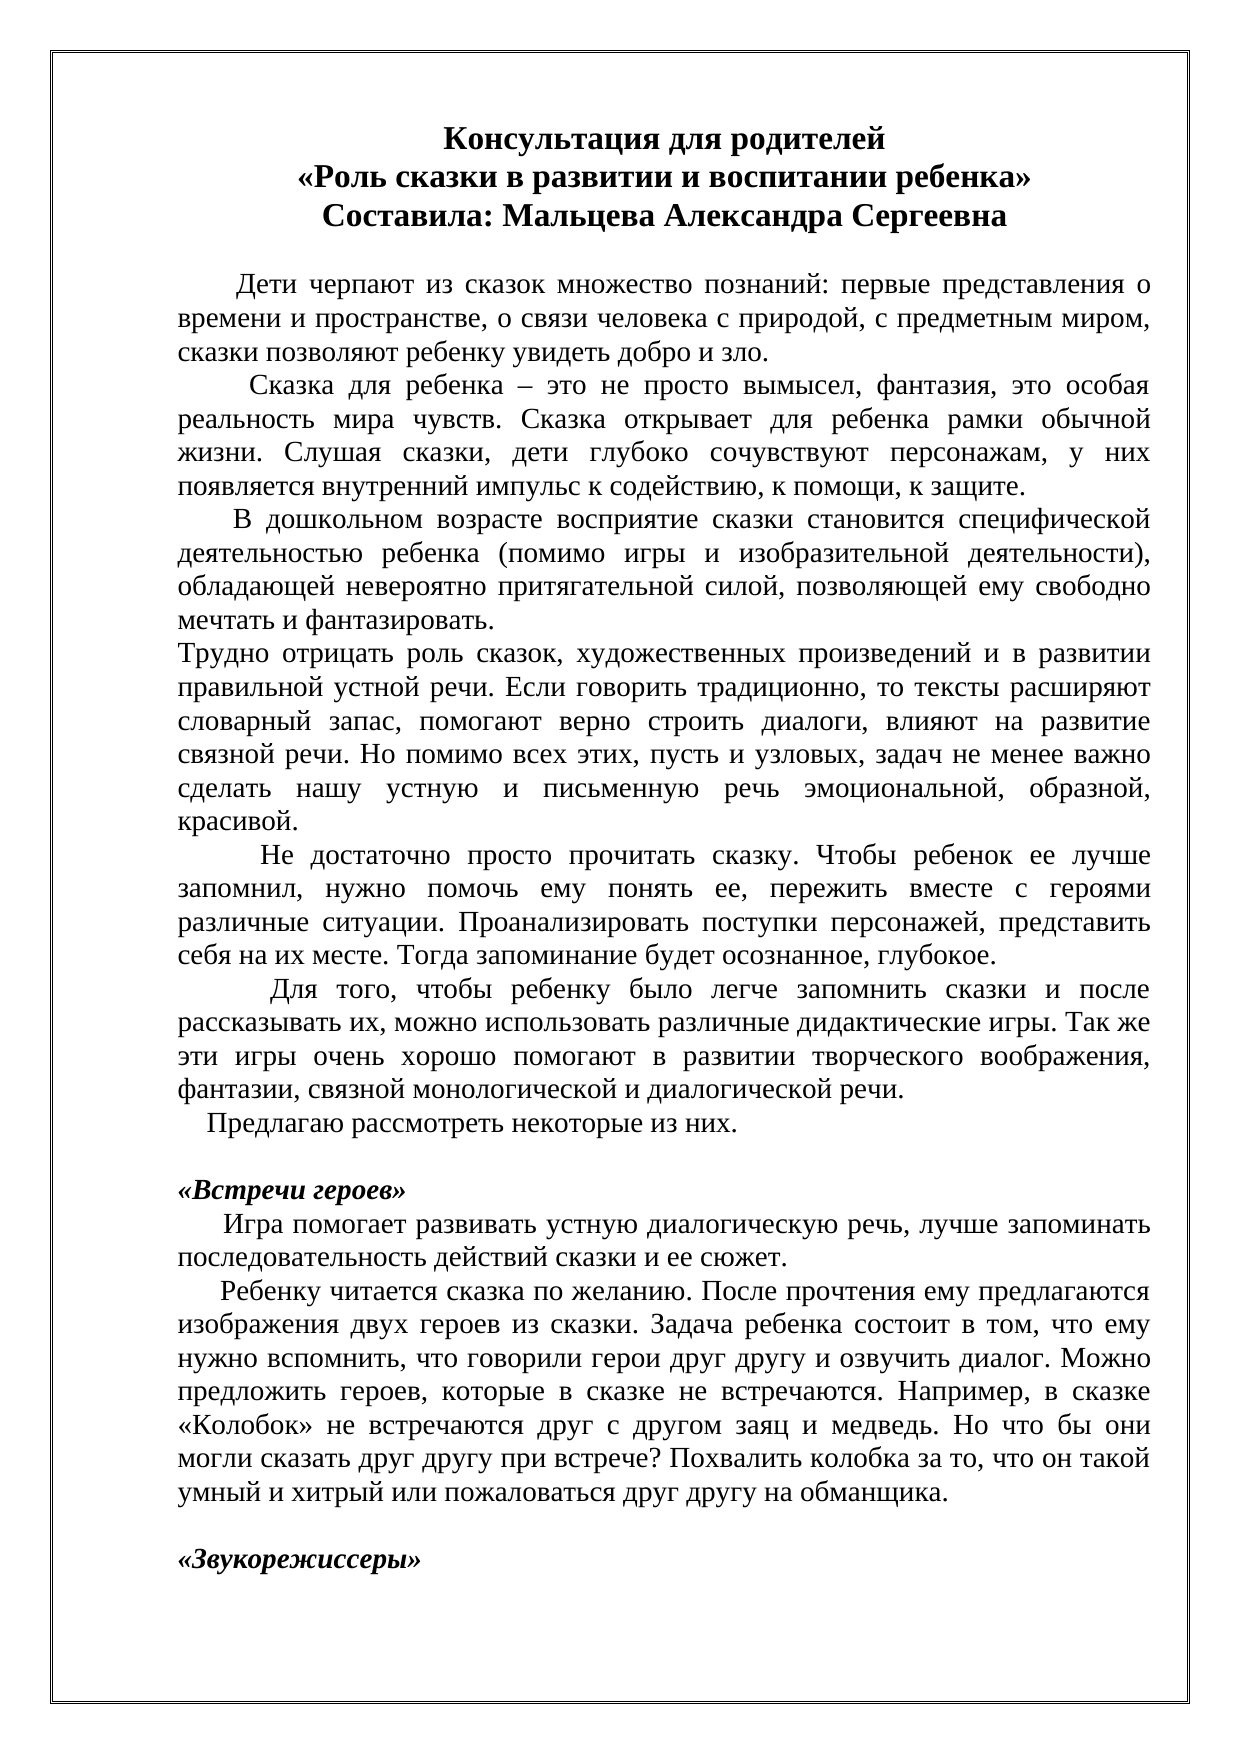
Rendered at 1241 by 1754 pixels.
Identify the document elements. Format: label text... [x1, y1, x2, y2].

text Не достаточно просто прочитать сказку. Чтобы ребенок ее лучше запомнил, нужно помочь ему понять ее, пережить вместе с героями различные ситуации. Проанализировать поступки персонажей, представить себя на их месте. Тогда запоминание будет осознанное, глубокое. [177, 837, 1152, 971]
text «Встречи героев» [177, 1172, 1152, 1206]
text В дошкольном возрасте восприятие сказки становится специфической деятельностью ребенка (помимо игры и изобразительной деятельности), обладающей невероятно притягательной силой, позволяющей ему свободно мечтать и фантазировать. [177, 501, 1152, 636]
text «Звукорежиссеры» [177, 1541, 1152, 1575]
text Составила: Мальцева Александра Сергеевна [177, 195, 1152, 233]
text Дети черпают из сказок множество познаний: первые представления о времени и пространстве, о связи человека с природой, с предметным миром, сказки позволяют ребенку увидеть добро и зло. [177, 267, 1152, 367]
text Игра помогает развивать устную диалогическую речь, лучше запоминать последовательность действий сказки и ее сюжет. [177, 1206, 1152, 1273]
text «Роль сказки в развитии и воспитании ребенка» [177, 156, 1152, 195]
text Для того, чтобы ребенку было легче запомнить сказки и после рассказывать их, можно использовать различные дидактические игры. Так же эти игры очень хорошо помогают в развитии творческого воображения, фантазии, связной монологической и диалогической речи. [177, 971, 1152, 1105]
text Трудно отрицать роль сказок, художественных произведений и в развитии правильной устной речи. Если говорить традиционно, то тексты расширяют словарный запас, помогают верно строить диалоги, влияют на развитие связной речи. Но помимо всех этих, пусть и узловых, задач не менее важно сделать нашу устную и письменную речь эмоциональной, образной, красивой. [177, 636, 1152, 837]
text Сказка для ребенка – это не просто вымысел, фантазия, это особая реальность мира чувств. Сказка открывает для ребенка рамки обычной жизни. Слушая сказки, дети глубоко сочувствуют персонажам, у них появляется внутренний импульс к содействию, к помощи, к защите. [177, 367, 1152, 501]
text Предлагаю рассмотреть некоторые из них. [177, 1105, 1152, 1139]
text Консультация для родителей [177, 118, 1152, 156]
text Ребенку читается сказка по желанию. После прочтения ему предлагаются изображения двух героев из сказки. Задача ребенка состоит в том, что ему нужно вспомнить, что говорили герои друг другу и озвучить диалог. Можно предложить героев, которые в сказке не встречаются. Например, в сказке «Колобок» не встречаются друг с другом заяц и медведь. Но что бы они могли сказать друг другу при встрече? Похвалить колобка за то, что он такой умный и хитрый или пожаловаться друг другу на обманщика. [177, 1273, 1152, 1508]
